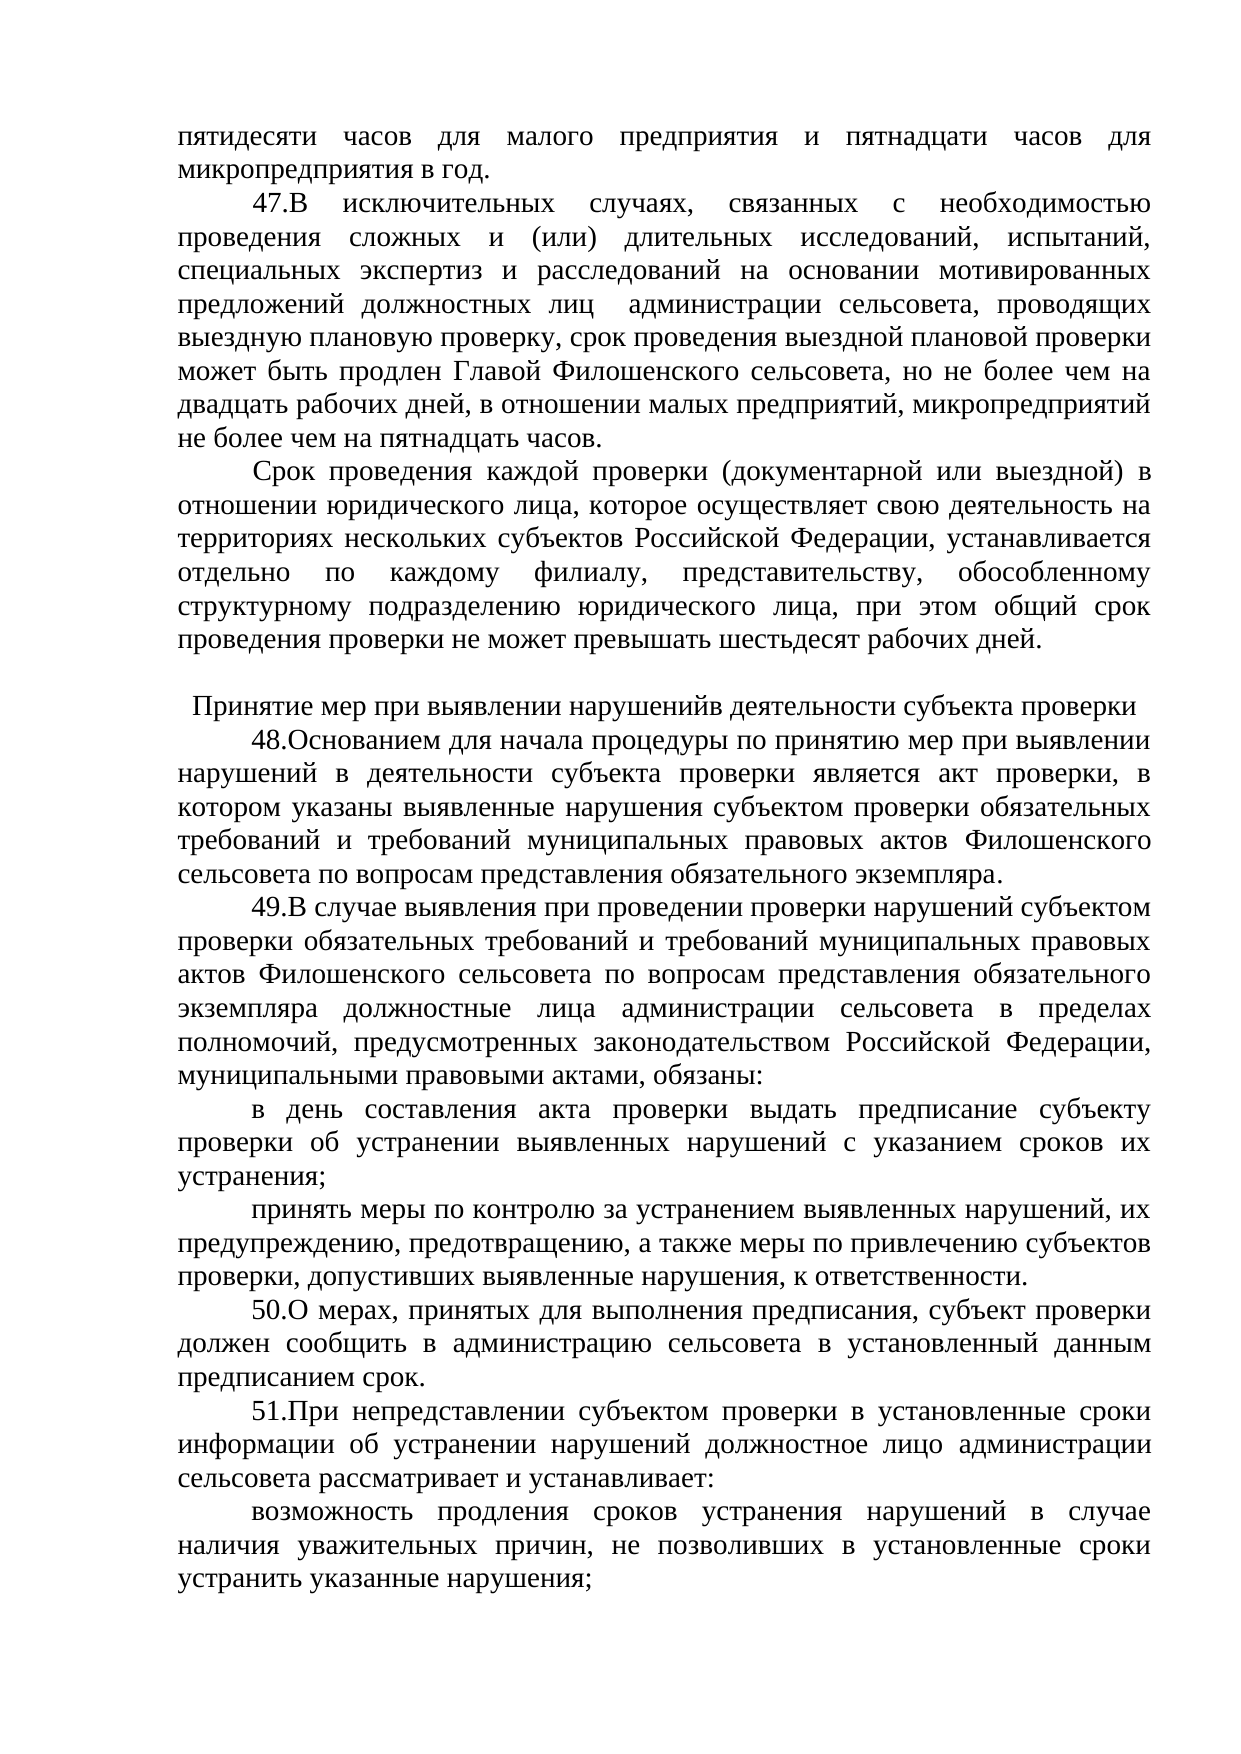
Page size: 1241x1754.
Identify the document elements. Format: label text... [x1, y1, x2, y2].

text в день составления акта проверки выдать предписание субъекту проверки об устранении выявленных нарушений с указанием сроков их устранения; [177, 1091, 1152, 1191]
text 50.О мерах, принятых для выполнения предписания, субъект проверки должен сообщить в администрацию сельсовета в установленный данным предписанием срок. [177, 1292, 1152, 1393]
text возможность продления сроков устранения нарушений в случае наличия уважительных причин, не позволивших в установленные сроки устранить указанные нарушения; [177, 1493, 1152, 1594]
text Принятие мер при выявлении нарушенийв деятельности субъекта проверки [177, 688, 1152, 722]
text 48.Основанием для начала процедуры по принятию мер при выявлении нарушений в деятельности субъекта проверки является акт проверки, в котором указаны выявленные нарушения субъектом проверки обязательных требований и требований муниципальных правовых актов Филошенского сельсовета по вопросам представления обязательного экземпляра. [177, 722, 1152, 889]
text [177, 118, 1152, 185]
text 51.При непредставлении субъектом проверки в установленные сроки информации об устранении нарушений должностное лицо администрации сельсовета рассматривает и устанавливает: [177, 1393, 1152, 1493]
text принять меры по контролю за устранением выявленных нарушений, их предупреждению, предотвращению, а также меры по привлечению субъектов проверки, допустивших выявленные нарушения, к ответственности. [177, 1191, 1152, 1292]
text 47.В исключительных случаях, связанных с необходимостью проведения сложных и (или) длительных исследований, испытаний, специальных экспертиз и расследований на основании мотивированных предложений должностных лиц администрации сельсовета, проводящих выездную плановую проверку, срок проведения выездной плановой проверки может быть продлен Главой Филошенского сельсовета, но не более чем на двадцать рабочих дней, в отношении малых предприятий, микропредприятий не более чем на пятнадцать часов. [177, 185, 1152, 453]
text Срок проведения каждой проверки (документарной или выездной) в отношении юридического лица, которое осуществляет свою деятельность на территориях нескольких субъектов Российской Федерации, устанавливается отдельно по каждому филиалу, представительству, обособленному структурному подразделению юридического лица, при этом общий срок проведения проверки не может превышать шестьдесят рабочих дней. [177, 453, 1152, 655]
text 49.В случае выявления при проведении проверки нарушений субъектом проверки обязательных требований и требований муниципальных правовых актов Филошенского сельсовета по вопросам представления обязательного экземпляра должностные лица администрации сельсовета в пределах полномочий, предусмотренных законодательством Российской Федерации, муниципальными правовыми актами, обязаны: [177, 889, 1152, 1091]
